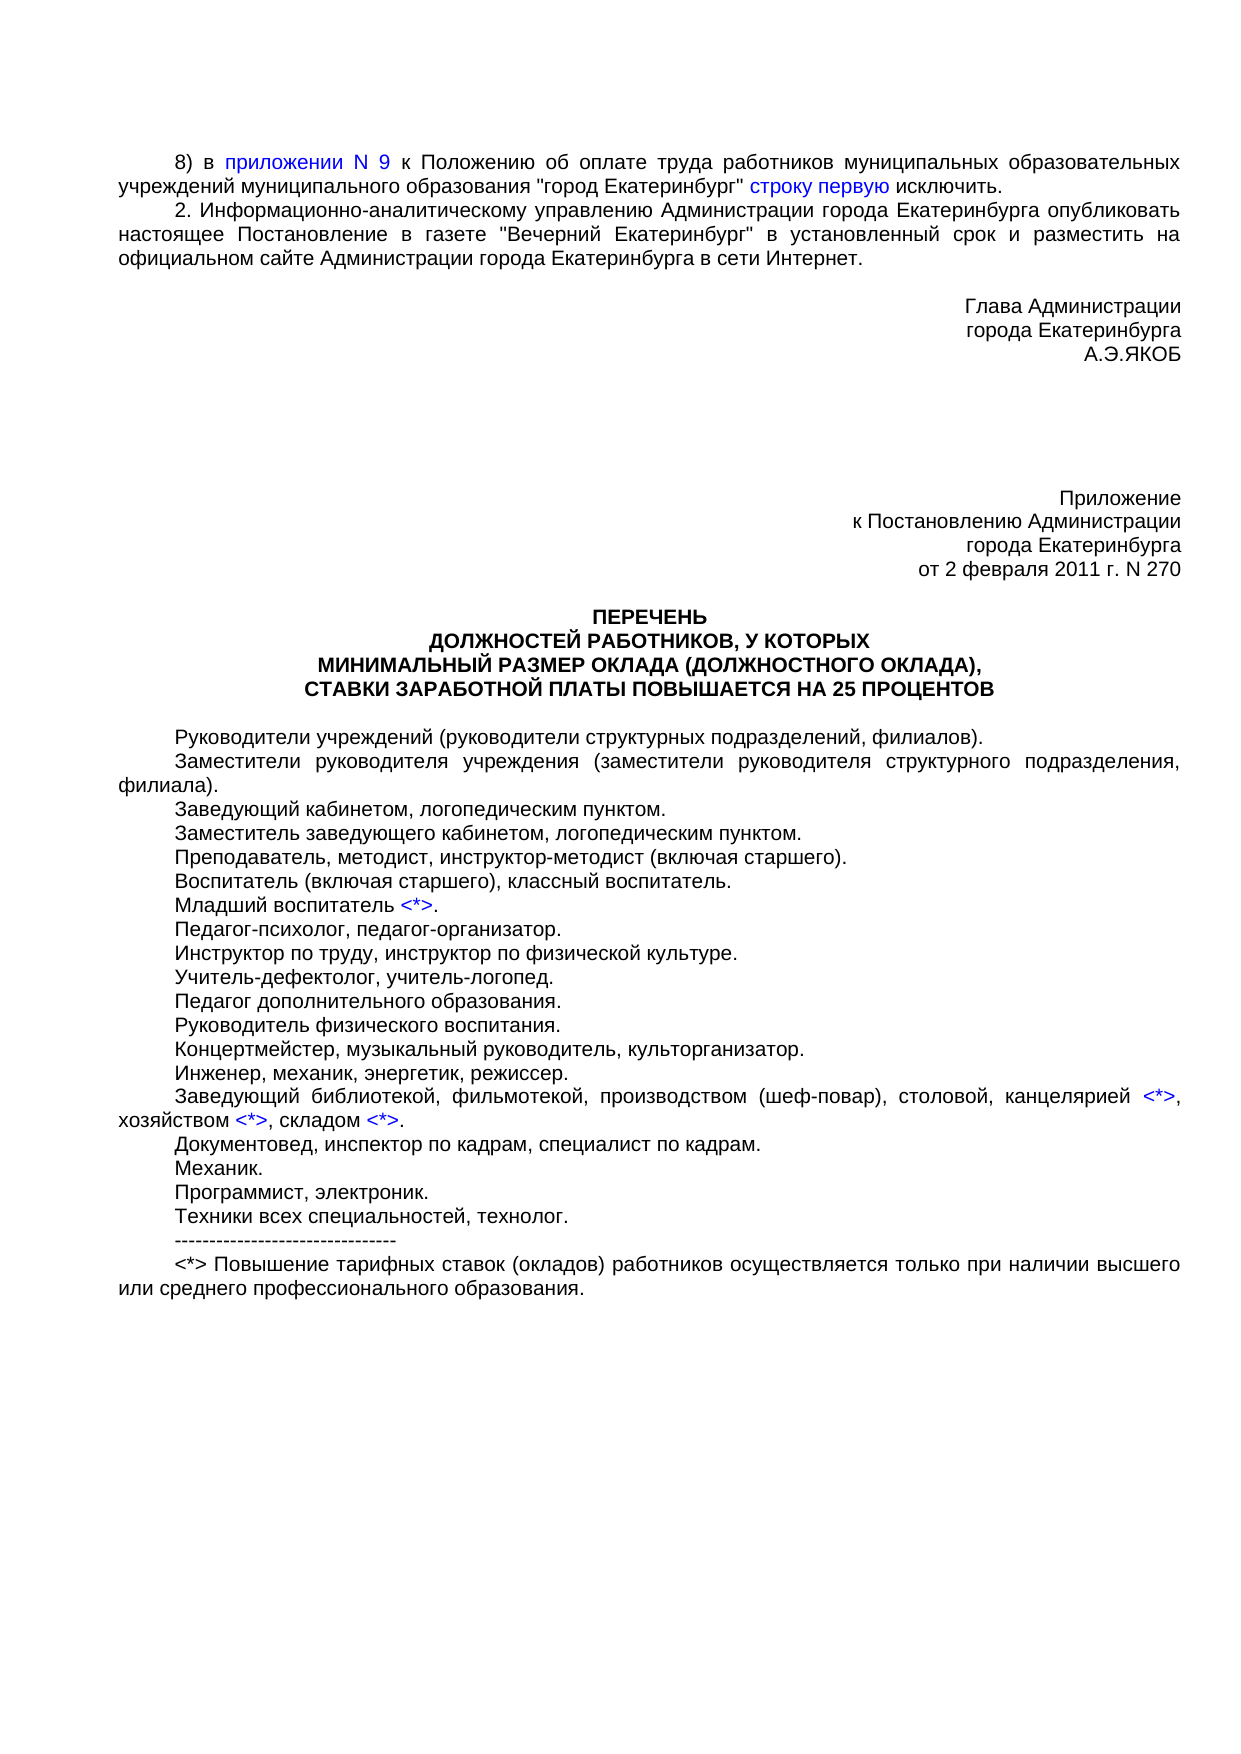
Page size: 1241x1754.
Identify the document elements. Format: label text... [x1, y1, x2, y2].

text Воспитатель (включая старшего), классный воспитатель. [118, 869, 1181, 893]
text Педагог-психолог, педагог-организатор. [118, 917, 1181, 941]
text Программист, электроник. [118, 1180, 1181, 1204]
text Преподаватель, методист, инструктор-методист (включая старшего). [118, 845, 1181, 869]
text Глава Администрации [118, 294, 1181, 318]
text А.Э.ЯКОБ [118, 342, 1181, 366]
text Заведующий кабинетом, логопедическим пунктом. [118, 797, 1181, 821]
text Младший воспитатель <*>. [118, 893, 1181, 917]
text Руководитель физического воспитания. [118, 1012, 1181, 1036]
title МИНИМАЛЬНЫЙ РАЗМЕР ОКЛАДА (ДОЛЖНОСТНОГО ОКЛАДА), [118, 653, 1181, 677]
text 2. Информационно-аналитическому управлению Администрации города Екатеринбурга опубликовать настоящее Постановление в газете "Вечерний Екатеринбург" в установленный срок и разместить на официальном сайте Администрации города Екатеринбурга в сети Интернет. [118, 198, 1181, 270]
text Концертмейстер, музыкальный руководитель, культорганизатор. [118, 1036, 1181, 1060]
title СТАВКИ ЗАРАБОТНОЙ ПЛАТЫ ПОВЫШАЕТСЯ НА 25 ПРОЦЕНТОВ [118, 677, 1181, 701]
text города Екатеринбурга [118, 533, 1181, 557]
text города Екатеринбурга [118, 318, 1181, 342]
text Инженер, механик, энергетик, режиссер. [118, 1060, 1181, 1084]
title ДОЛЖНОСТЕЙ РАБОТНИКОВ, У КОТОРЫХ [118, 629, 1181, 653]
text <*> Повышение тарифных ставок (окладов) работников осуществляется только при наличии высшего или среднего профессионального образования. [118, 1252, 1181, 1300]
text 8) в приложении N 9 к Положению об оплате труда работников муниципальных образовательных учреждений муниципального образования "город Екатеринбург" строку первую исключить. [118, 150, 1181, 198]
text Приложение [118, 485, 1181, 509]
text от 2 февраля 2011 г. N 270 [118, 557, 1181, 581]
text -------------------------------- [118, 1228, 1181, 1252]
text Техники всех специальностей, технолог. [118, 1204, 1181, 1228]
text Документовед, инспектор по кадрам, специалист по кадрам. [118, 1132, 1181, 1156]
text Педагог дополнительного образования. [118, 988, 1181, 1012]
text Инструктор по труду, инструктор по физической культуре. [118, 941, 1181, 964]
text Учитель-дефектолог, учитель-логопед. [118, 964, 1181, 988]
text к Постановлению Администрации [118, 509, 1181, 533]
text Механик. [118, 1156, 1181, 1180]
title ПЕРЕЧЕНЬ [118, 605, 1181, 629]
text Заведующий библиотекой, фильмотекой, производством (шеф-повар), столовой, канцелярией <*>, хозяйством <*>, складом <*>. [118, 1084, 1181, 1132]
text Руководители учреждений (руководители структурных подразделений, филиалов). [118, 725, 1181, 749]
text Заместители руководителя учреждения (заместители руководителя структурного подразделения, филиала). [118, 749, 1181, 797]
text Заместитель заведующего кабинетом, логопедическим пунктом. [118, 821, 1181, 845]
